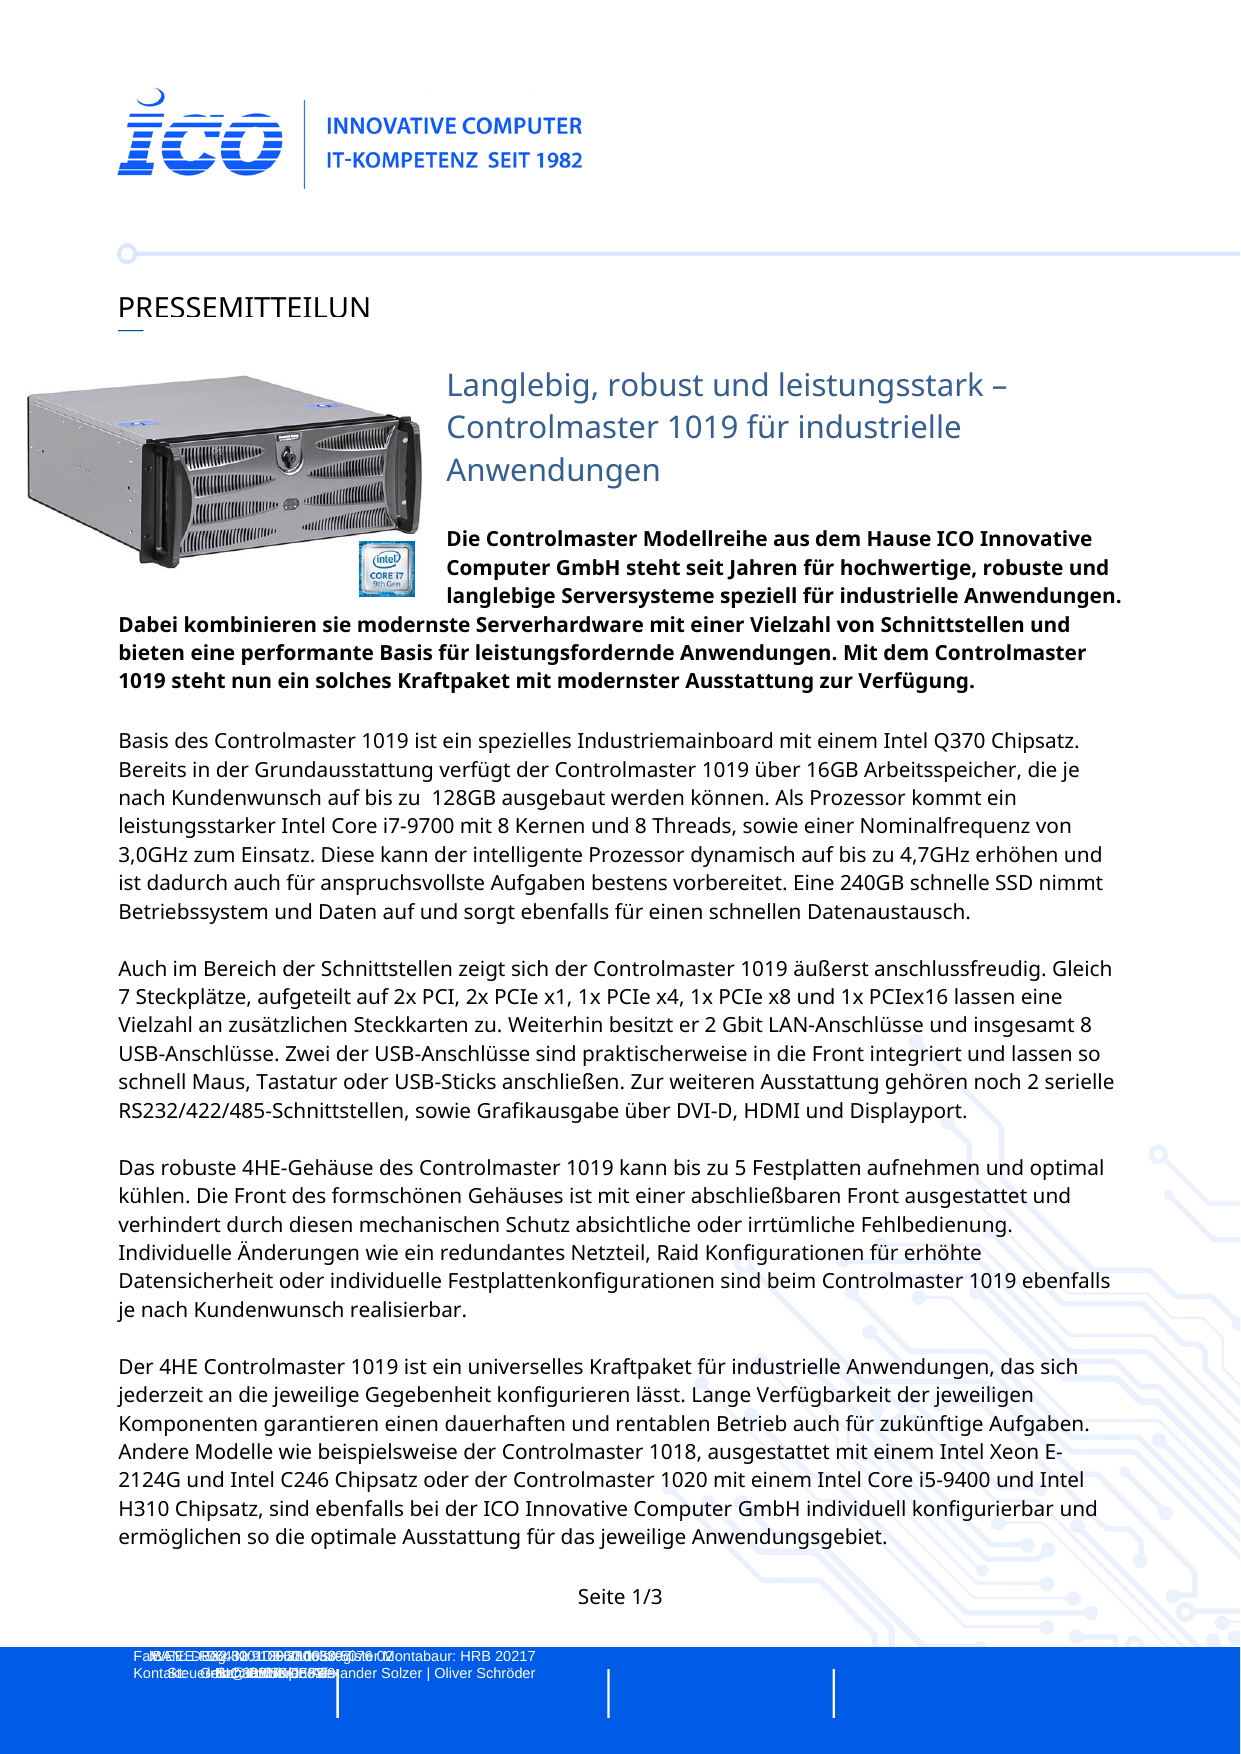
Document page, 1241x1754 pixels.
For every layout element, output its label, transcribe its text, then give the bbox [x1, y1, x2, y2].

picture [18, 364, 428, 607]
text Die Controlmaster Modellreihe aus dem Hause ICO Innovative Computer GmbH steht seit Jahren für hochwertige, robuste und langlebige Serversysteme speziell für industrielle Anwendungen. Dabei kombinieren sie modernste Serverhardware mit einer Vielzahl von Schnittstellen und bieten eine performante Basis für leistungsfordernde Anwendungen. Mit dem Controlmaster 1019 steht nun ein solches Kraftpaket mit modernster Ausstattung zur Verfügung. [118, 524, 1122, 695]
text Langlebig, robust und leistungsstark – Controlmaster 1019 für industrielle Anwendungen [118, 362, 1122, 490]
picture [0, 1033, 1241, 1754]
text Das robuste 4HE-Gehäuse des Controlmaster 1019 kann bis zu 5 Festplatten aufnehmen und optimal kühlen. Die Front des formschönen Gehäuses ist mit einer abschließbaren Front ausgestattet und verhindert durch diesen mechanischen Schutz absichtliche oder irrtümliche Fehlbedienung. Individuelle Änderungen wie ein redundantes Netzteil, Raid Konfigurationen für erhöhte Datensicherheit oder individuelle Festplattenkonfigurationen sind beim Controlmaster 1019 ebenfalls je nach Kundenwunsch realisierbar. [118, 1153, 1122, 1323]
text Auch im Bereich der Schnittstellen zeigt sich der Controlmaster 1019 äußerst anschlussfreudig. Gleich 7 Steckplätze, aufgeteilt auf 2x PCI, 2x PCIe x1, 1x PCIe x4, 1x PCIe x8 und 1x PCIex16 lassen eine Vielzahl an zusätzlichen Steckkarten zu. Weiterhin besitzt er 2 Gbit LAN-Anschlüsse und insgesamt 8 USB-Anschlüsse. Zwei der USB-Anschlüsse sind praktischerweise in die Front integriert und lassen so schnell Maus, Tastatur oder USB-Sticks anschließen. Zur weiteren Ausstattung gehören noch 2 serielle RS232/422/485-Schnittstellen, sowie Grafikausgabe über DVI-D, HDMI und Displayport. [118, 954, 1122, 1124]
picture [111, 243, 1241, 264]
text Der 4HE Controlmaster 1019 ist ein universelles Kraftpaket für industrielle Anwendungen, das sich jederzeit an die jeweilige Gegebenheit konfigurieren lässt. Lange Verfügbarkeit der jeweiligen Komponenten garantieren einen dauerhaften und rentablen Betrieb auch für zukünftige Aufgaben. Andere Modelle wie beispielsweise der Controlmaster 1018, ausgestattet mit einem Intel Xeon E-2124G und Intel C246 Chipsatz oder der Controlmaster 1020 mit einem Intel Core i5-9400 und Intel H310 Chipsatz, sind ebenfalls bei der ICO Innovative Computer GmbH individuell konfigurierbar und ermöglichen so die optimale Ausstattung für das jeweilige Anwendungsgebiet. [118, 1352, 1122, 1551]
picture [117, 87, 601, 190]
text Basis des Controlmaster 1019 ist ein spezielles Industriemainboard mit einem Intel Q370 Chipsatz. Bereits in der Grundausstattung verfügt der Controlmaster 1019 über 16GB Arbeitsspeicher, die je nach Kundenwunsch auf bis zu 128GB ausgebaut werden können. Als Prozessor kommt ein leistungsstarker Intel Core i7-9700 mit 8 Kernen und 8 Threads, sowie einer Nominalfrequenz von 3,0GHz zum Einsatz. Diese kann der intelligente Prozessor dynamisch auf bis zu 4,7GHz erhöhen und ist dadurch auch für anspruchsvollste Aufgaben bestens vorbereitet. Eine 240GB schnelle SSD nimmt Betriebssystem und Daten auf und sorgt ebenfalls für einen schnellen Datenaustausch. [118, 726, 1122, 925]
